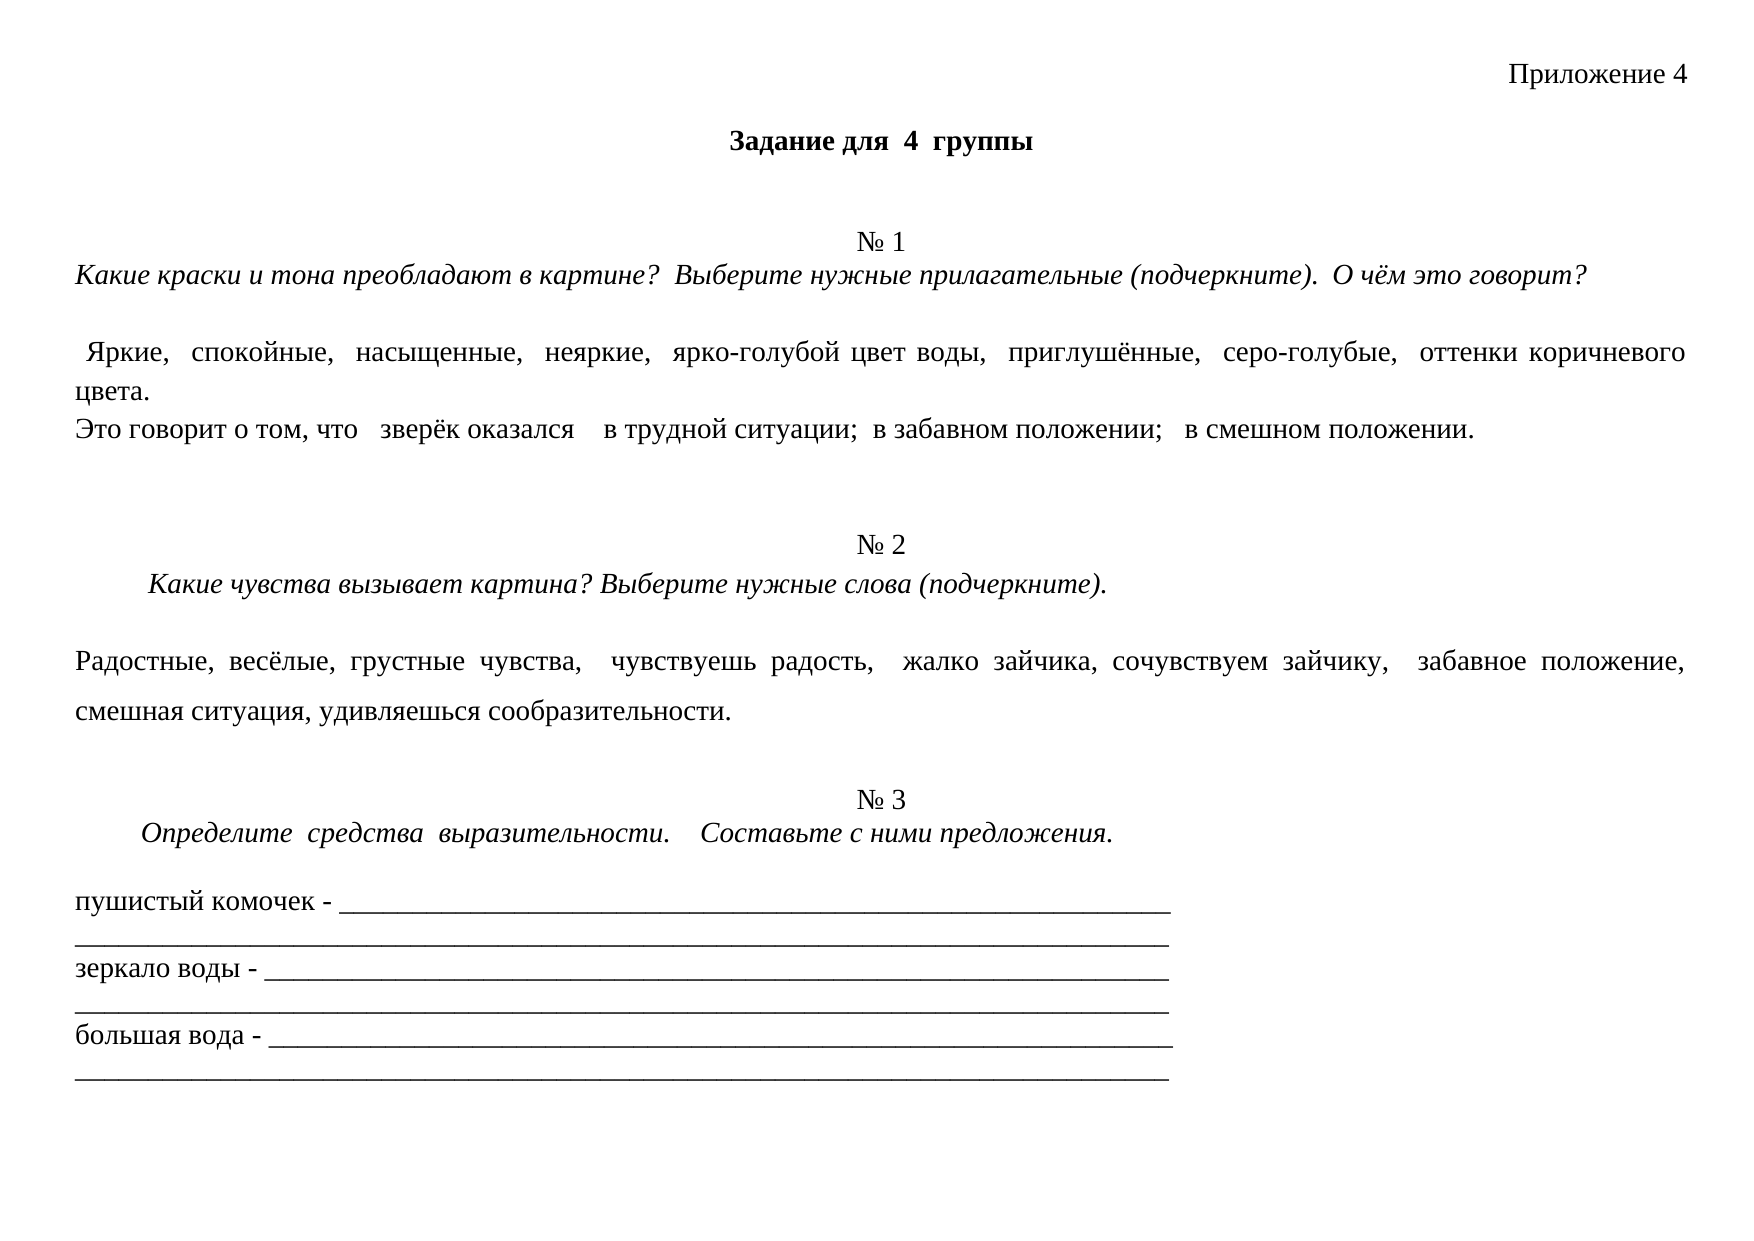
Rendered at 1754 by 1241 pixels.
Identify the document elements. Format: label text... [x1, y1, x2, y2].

text пушистый комочек - _________________________________________________________ [75, 883, 1687, 916]
text ___________________________________________________________________________ [75, 983, 1687, 1017]
text Приложение 4 [75, 56, 1687, 90]
text Какие краски и тона преобладают в картине? Выберите нужные прилагательные (подчеркните). О чём это говорит? [75, 257, 1687, 291]
text Определите средства выразительности. Составьте с ними предложения. [75, 816, 1687, 849]
text ___________________________________________________________________________ [75, 1050, 1687, 1084]
text Яркие, спокойные, насыщенные, неяркие, ярко-голубой цвет воды, приглушённые, серо-голубые, оттенки коричневого цвета. [75, 334, 1687, 407]
text Радостные, весёлые, грустные чувства, чувствуешь радость, жалко зайчика, сочувствуем зайчику, забавное положение, смешная ситуация, удивляешься сообразительности. [75, 643, 1687, 727]
text № 2 [75, 527, 1687, 561]
text зеркало воды - ______________________________________________________________ [75, 950, 1687, 983]
text Задание для 4 группы [75, 123, 1687, 157]
text № 3 [75, 782, 1687, 816]
text ___________________________________________________________________________ [75, 916, 1687, 950]
text Это говорит о том, что зверёк оказался в трудной ситуации; в забавном положении; в смешном положении. [75, 412, 1687, 445]
text № 1 [75, 224, 1687, 257]
text Какие чувства вызывает картина? Выберите нужные слова (подчеркните). [75, 566, 1687, 599]
text большая вода - ______________________________________________________________ [75, 1017, 1687, 1050]
